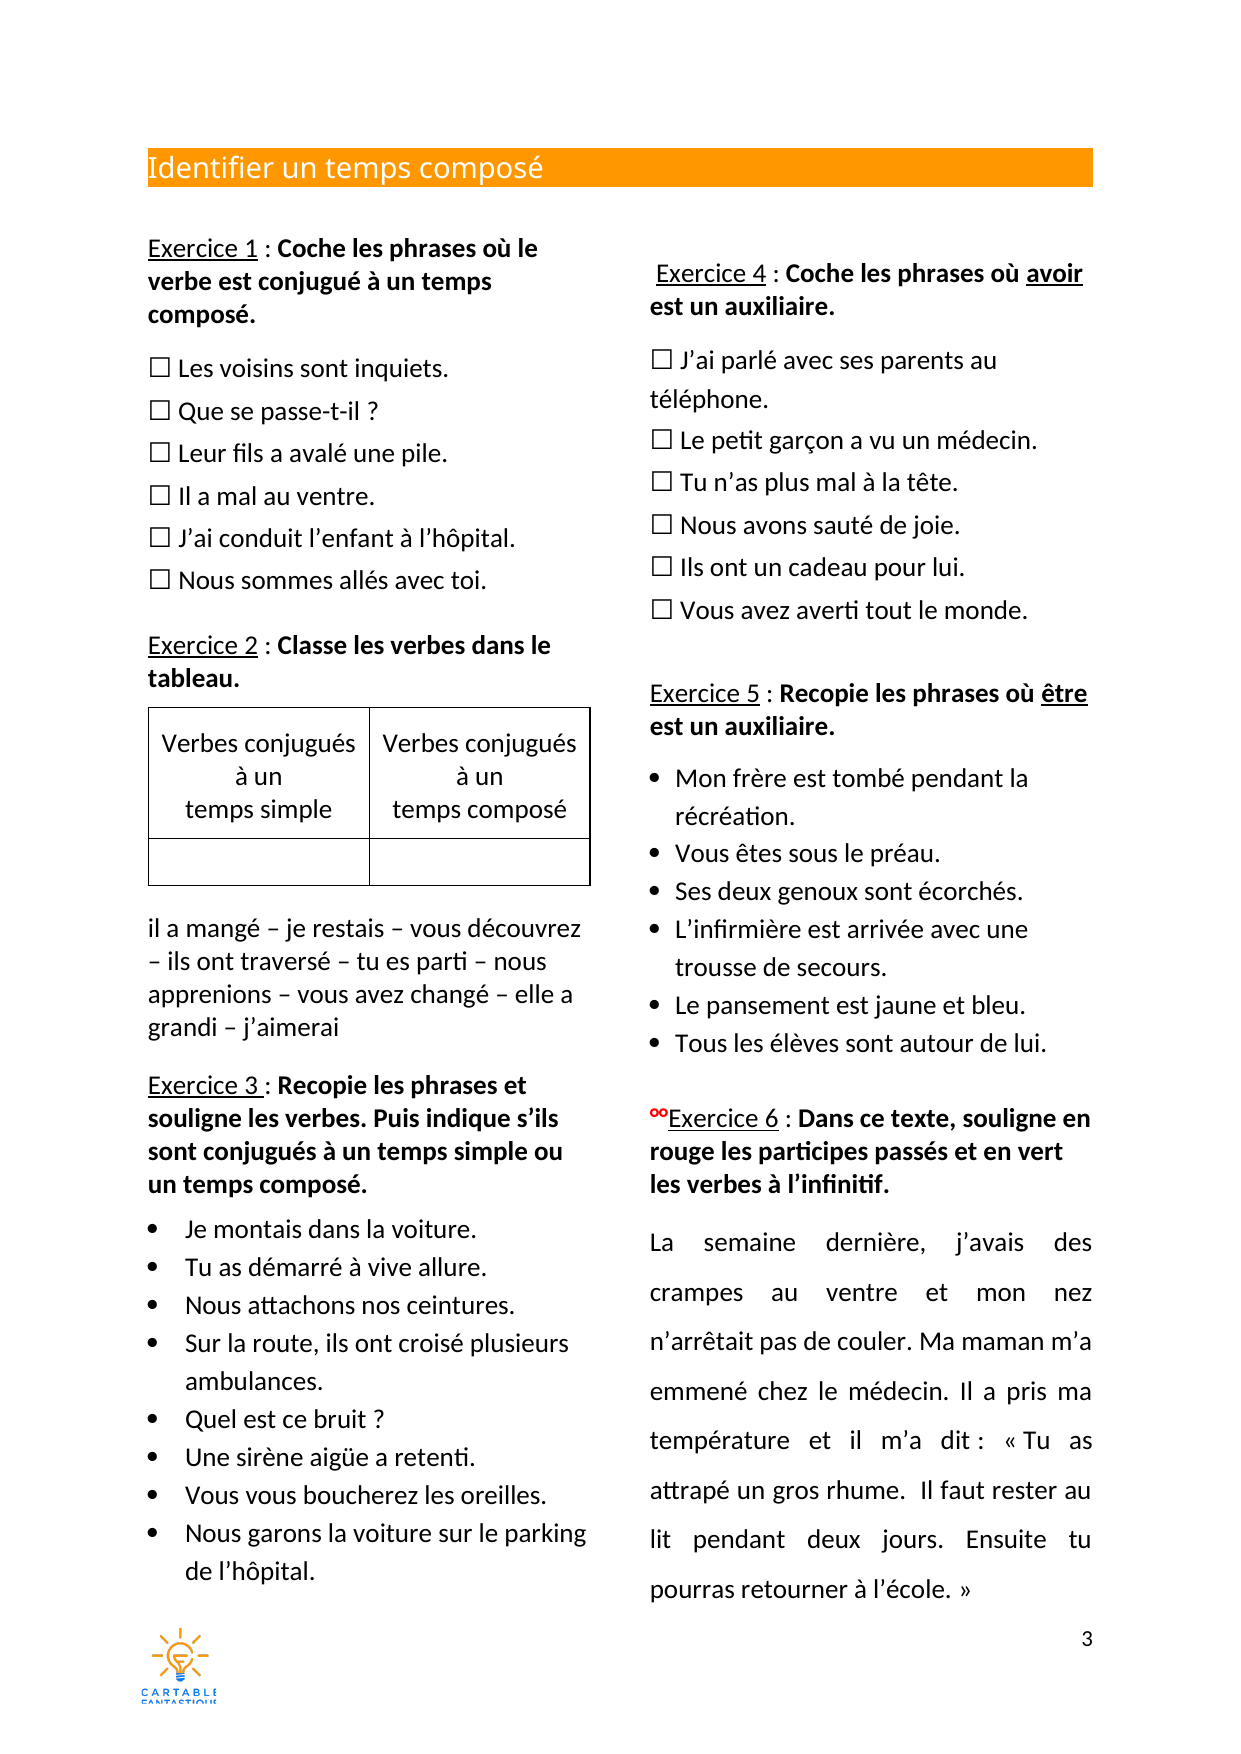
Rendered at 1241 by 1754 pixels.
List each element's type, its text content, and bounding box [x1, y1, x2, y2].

text La semaine dernière, j’avais des crampes au ventre et mon nez n’arrêtait pas de couler. Ma maman m’a emmené chez le médecin. Il a pris ma température et il m’a dit : « Tu as attrapé un gros rhume. Il faut rester au lit pendant deux jours. Ensuite tu pourras retourner à l’école. » [649, 1226, 1093, 1605]
text Exercice 3 : Recopie les phrases et souligne les verbes. Puis indique s’ils sont conjugués à un temps simple ou un temps composé. [148, 1068, 591, 1200]
list Quel est ce bruit ? [148, 1402, 591, 1435]
list Nous garons la voiture sur le parking de l’hôpital. [148, 1516, 591, 1587]
text il a mangé – je restais – vous découvrez – ils ont traversé – tu es parti – nous apprenions – vous avez changé – elle a grandi – j’aimerai [148, 911, 591, 1043]
list Ses deux genoux sont écorchés. [649, 874, 1093, 907]
list Tu as démarré à vive allure. [148, 1250, 591, 1283]
list Sur la route, ils ont croisé plusieurs ambulances. [148, 1326, 591, 1397]
text J’ai parlé avec ses parents au téléphone. [649, 341, 1093, 416]
text Exercice 5 : Recopie les phrases où être est un auxiliaire. [649, 676, 1093, 742]
text Exercice 1 : Coche les phrases où le verbe est conjugué à un temps composé. [148, 231, 591, 330]
list Une sirène aigüe a retenti. [148, 1440, 591, 1473]
list Vous êtes sous le préau. [649, 837, 1093, 869]
table_header Verbes conjugués à un temps composé [370, 708, 589, 838]
text Que se passe-t-il ? [148, 391, 591, 428]
text Ils ont un cadeau pour lui. [649, 548, 1093, 584]
picture [141, 1627, 216, 1703]
text Leur fils a avalé une pile. [148, 434, 591, 471]
text Les voisins sont inquiets. [148, 349, 591, 386]
table_cell [149, 839, 369, 885]
list Mon frère est tombé pendant la récréation. [649, 761, 1093, 832]
text Nous sommes allés avec toi. [148, 561, 591, 598]
text Nous avons sauté de joie. [649, 505, 1093, 542]
list Nous attachons nos ceintures. [148, 1288, 591, 1321]
text Exercice 4 : Coche les phrases où avoir est un auxiliaire. [649, 256, 1093, 322]
text Exercice 2 : Classe les verbes dans le tableau. [148, 628, 591, 694]
subtitle Identifier un temps composé [148, 148, 1093, 187]
list Vous vous boucherez les oreilles. [148, 1478, 591, 1511]
table_header Verbes conjugués à un temps simple [149, 708, 369, 838]
list Le pansement est jaune et bleu. [649, 988, 1093, 1021]
text J’ai conduit l’enfant à l’hôpital. [148, 518, 591, 555]
list L’infirmière est arrivée avec une trousse de secours. [649, 912, 1093, 983]
text °°Exercice 6 : Dans ce texte, souligne en rouge les participes passés et en vert les verbes à l’infinitif. [649, 1102, 1093, 1201]
text Vous avez averti tout le monde. [649, 590, 1093, 627]
text Tu n’as plus mal à la tête. [649, 463, 1093, 500]
text Il a mal au ventre. [148, 476, 591, 513]
list Tous les élèves sont autour de lui. [649, 1026, 1093, 1059]
table_cell [370, 839, 589, 885]
text Le petit garçon a vu un médecin. [649, 421, 1093, 457]
list Je montais dans la voiture. [148, 1212, 591, 1245]
